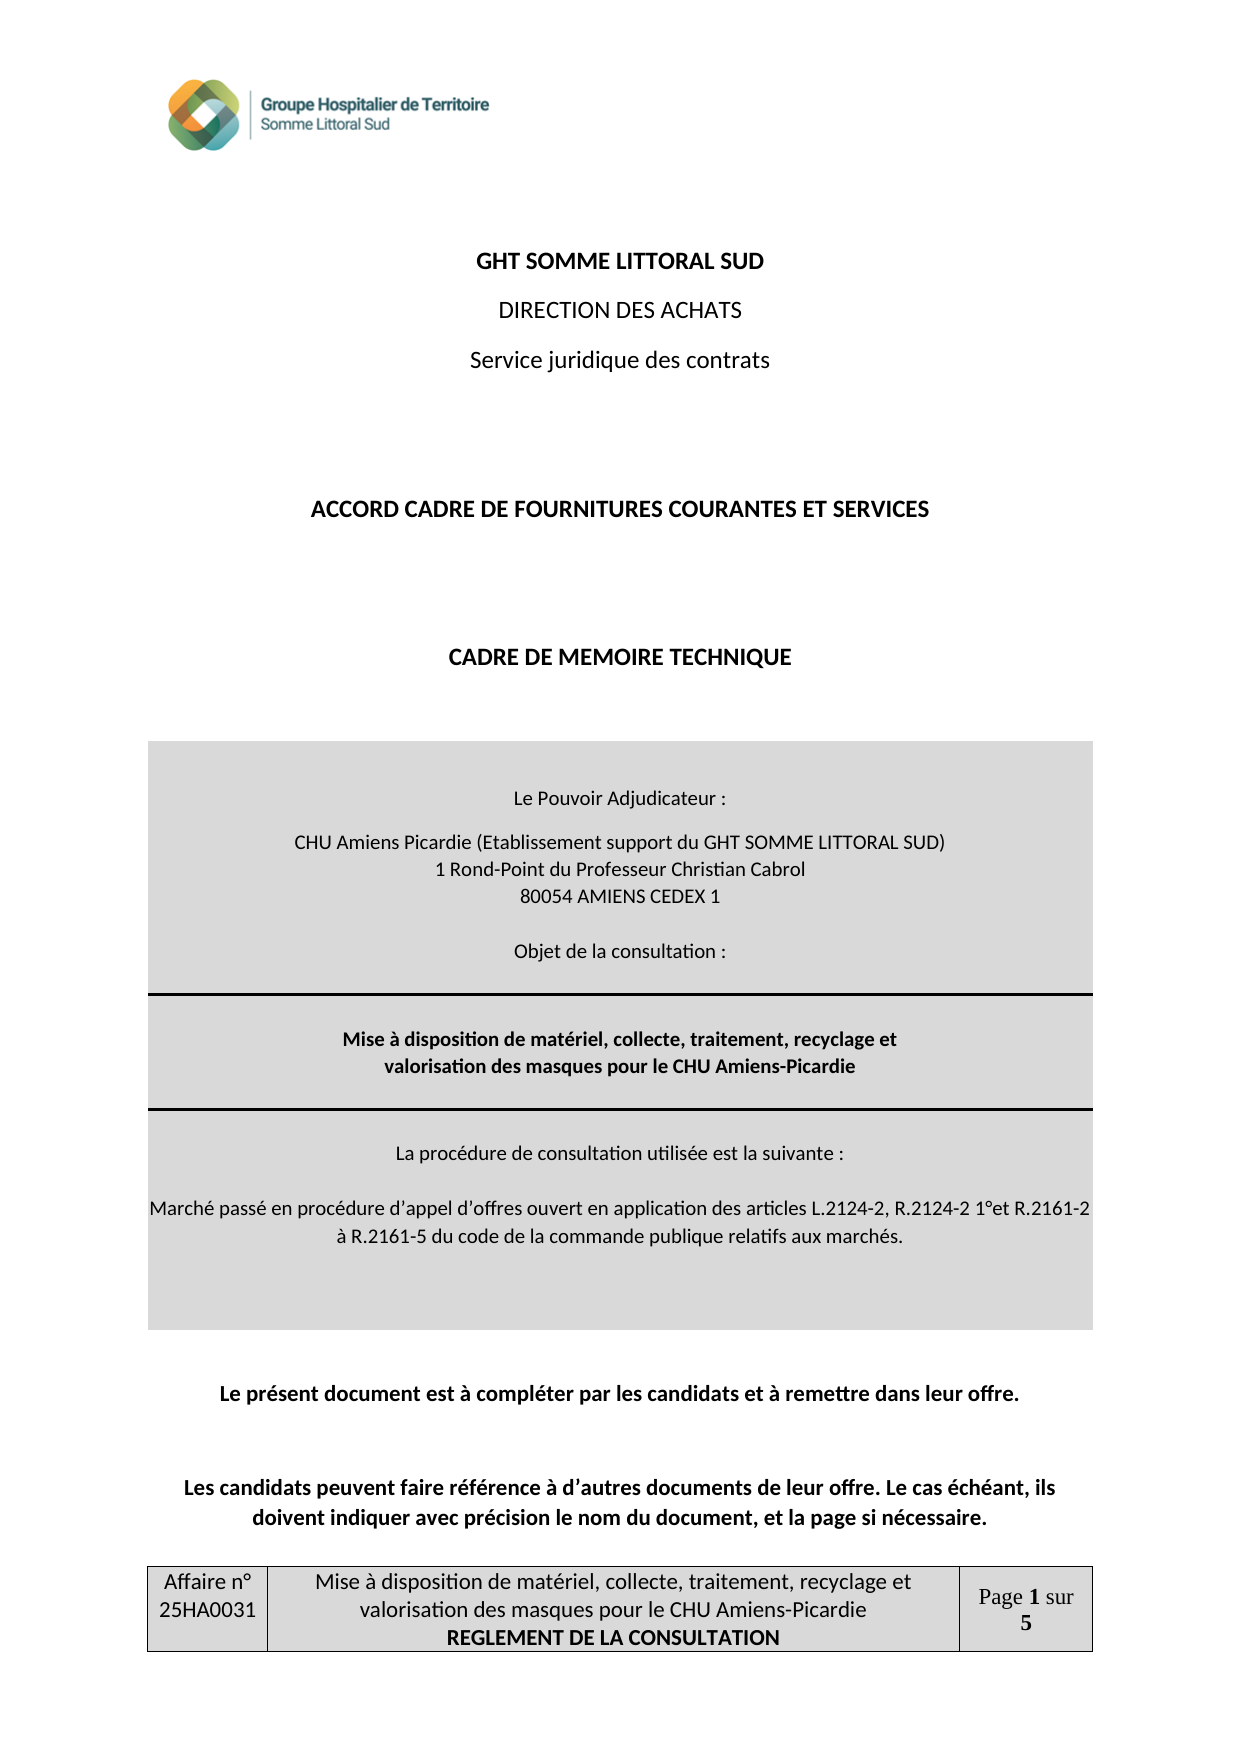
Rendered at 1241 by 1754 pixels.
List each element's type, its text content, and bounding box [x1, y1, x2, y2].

text Mise à disposition de matériel, collecte, traitement, recyclage et [148, 1026, 1093, 1051]
text Les candidats peuvent faire référence à d’autres documents de leur offre. Le cas échéant, ils doivent indiquer avec précision le nom du document, et la page si nécessaire. [148, 1473, 1093, 1531]
picture [147, 73, 522, 157]
text DIRECTION DES ACHATS [148, 294, 1093, 325]
text Service juridique des contrats [148, 344, 1093, 374]
text Le présent document est à compléter par les candidats et à remettre dans leur offre. [148, 1379, 1093, 1407]
text CADRE DE MEMOIRE TECHNIQUE [148, 642, 1093, 672]
text ACCORD CADRE DE FOURNITURES COURANTES ET SERVICES [148, 493, 1093, 523]
text Marché passé en procédure d’appel d’offres ouvert en application des articles L.2124-2, R.2124-2 1°et R.2161-2 à R.2161-5 du code de la commande publique relatifs aux marchés. [148, 1195, 1093, 1248]
text valorisation des masques pour le CHU Amiens-Picardie [148, 1053, 1093, 1079]
text CHU Amiens Picardie (Etablissement support du GHT SOMME LITTORAL SUD) [148, 829, 1093, 854]
text 1 Rond-Point du Professeur Christian Cabrol [148, 856, 1093, 882]
text GHT SOMME LITTORAL SUD [148, 245, 1093, 275]
text 80054 AMIENS CEDEX 1 [148, 884, 1093, 909]
text Le Pouvoir Adjudicateur : [148, 785, 1093, 810]
text La procédure de consultation utilisée est la suivante : [148, 1141, 1093, 1166]
text Objet de la consultation : [148, 938, 1093, 964]
